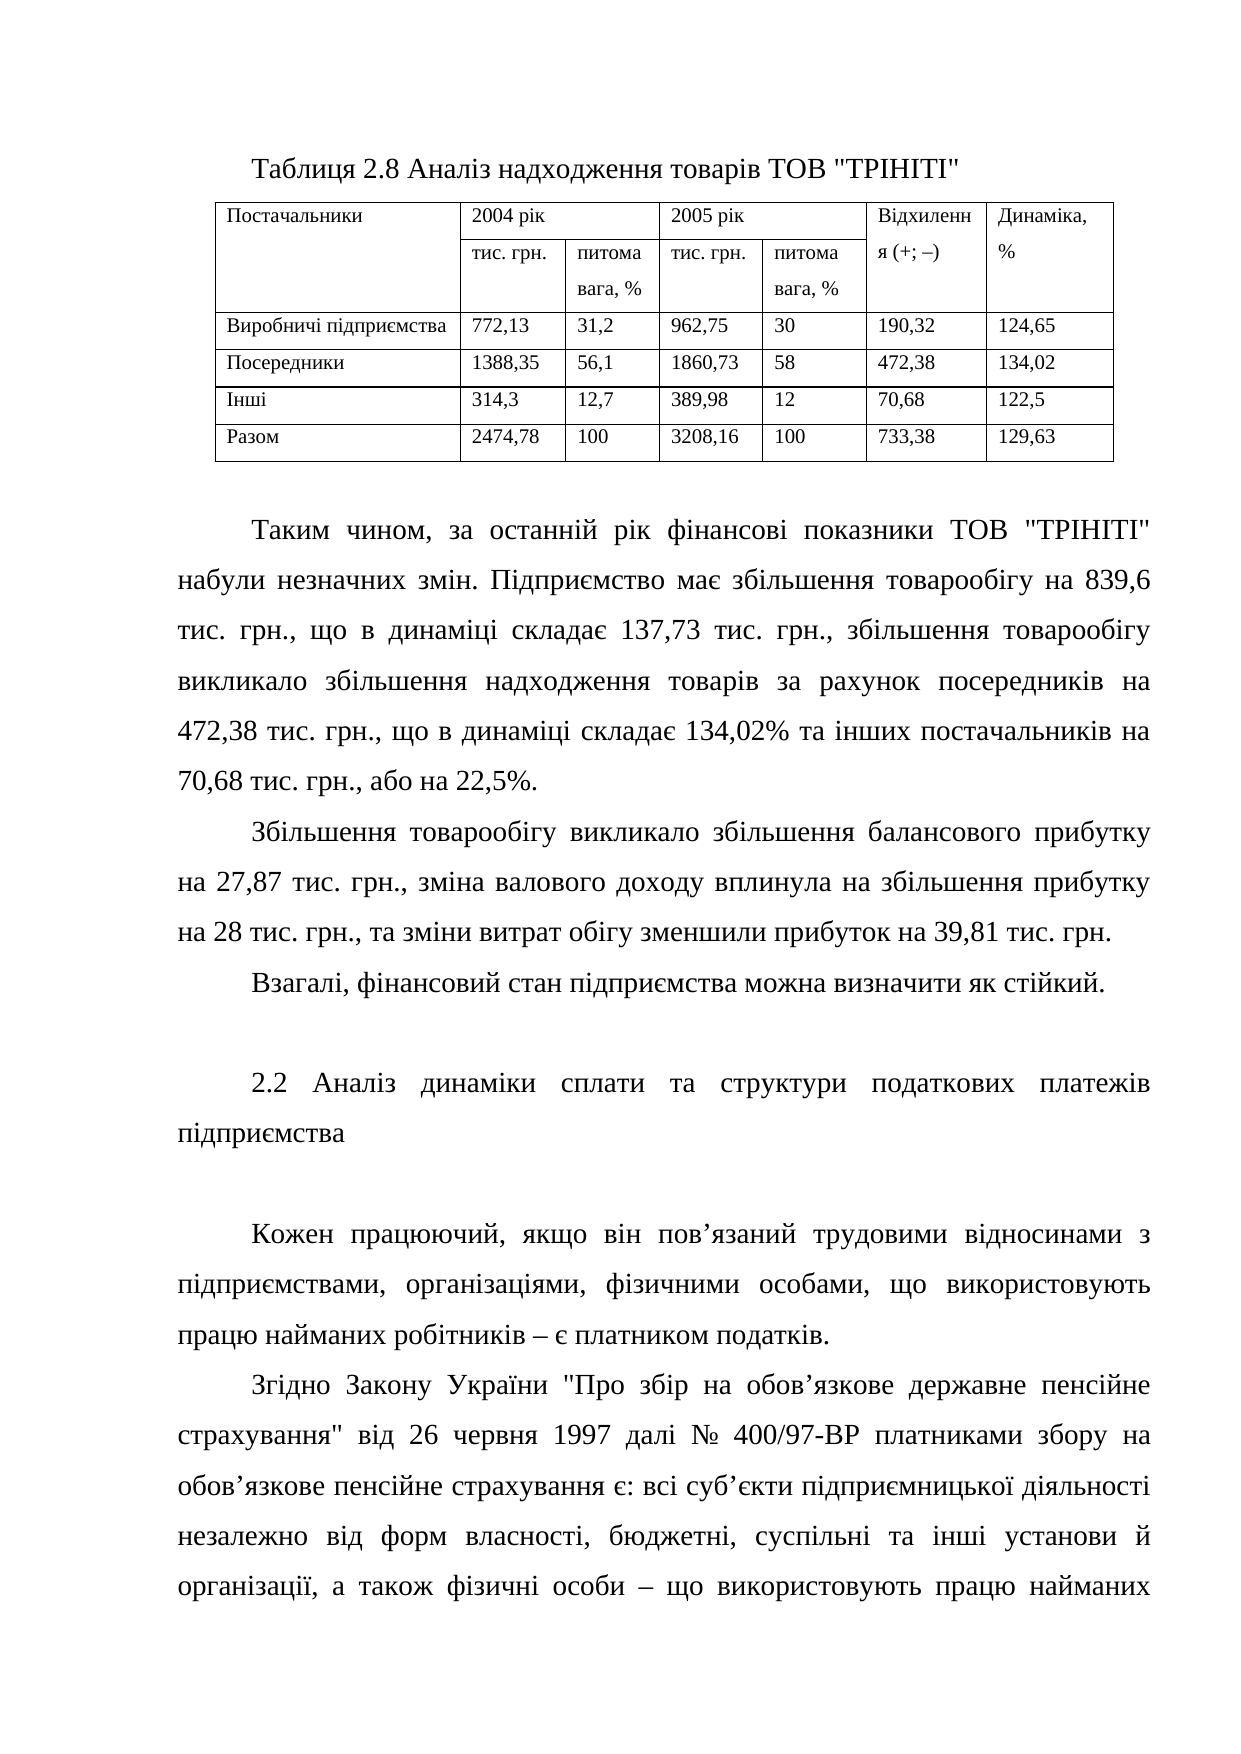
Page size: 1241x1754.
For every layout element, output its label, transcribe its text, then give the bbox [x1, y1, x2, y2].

table_cell 58 [763, 350, 866, 386]
table_cell Інші [216, 388, 460, 423]
table_cell 134,02 [987, 350, 1113, 386]
table_cell 962,75 [660, 313, 762, 349]
table_cell 389,98 [660, 388, 762, 423]
table_cell питома вага, % [763, 240, 866, 312]
table_cell 1388,35 [461, 350, 565, 386]
table_cell Посередники [216, 350, 460, 386]
table_cell питома вага, % [566, 240, 659, 312]
table_cell 31,2 [566, 313, 659, 349]
table_cell 122,5 [987, 388, 1113, 423]
table_cell 129,63 [987, 425, 1113, 461]
table_header Відхилення (+; –) [867, 203, 986, 312]
text Взагалі, фінансовий стан підприємства можна визначити як стійкий. [177, 965, 1152, 998]
table_header Постачальники [216, 203, 460, 312]
table_cell 100 [566, 425, 659, 461]
table_cell 30 [763, 313, 866, 349]
table_cell 472,38 [867, 350, 986, 386]
table_cell Виробничі підприємства [216, 313, 460, 349]
table_cell 100 [763, 425, 866, 461]
text Таблиця 2.8 Аналіз надходження товарів ТОВ "ТРІНІТІ" [177, 152, 1152, 185]
text 2.2 Аналіз динаміки сплати та структури податкових платежів підприємства [177, 1065, 1152, 1149]
table_cell 124,65 [987, 313, 1113, 349]
table_cell 56,1 [566, 350, 659, 386]
table_cell 772,13 [461, 313, 565, 349]
table_cell тис. грн. [461, 240, 565, 312]
table_cell 12,7 [566, 388, 659, 423]
table_header Динаміка, % [987, 203, 1113, 312]
table_cell 190,32 [867, 313, 986, 349]
text Таким чином, за останній рік фінансові показники ТОВ "ТРІНІТІ" набули незначних змін. Підприємство має збільшення товарообігу на 839,6 тис. грн., що в динаміці складає 137,73 тис. грн., збільшення товарообігу викликало збільшення надходження товарів за рахунок посередників на 472,38 тис. грн., що в динаміці складає 134,02% та інших постачальників на 70,68 тис. грн., або на 22,5%. [177, 512, 1152, 797]
table_cell 2474,78 [461, 425, 565, 461]
table_header 2004 рік [461, 203, 659, 239]
table_cell 70,68 [867, 388, 986, 423]
text Кожен працюючий, якщо він пов’язаний трудовими відносинами з підприємствами, організаціями, фізичними особами, що використовують працю найманих робітників – є платником податків. [177, 1216, 1152, 1350]
table_cell 12 [763, 388, 866, 423]
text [177, 1367, 1152, 1602]
table_cell 3208,16 [660, 425, 762, 461]
table_cell Разом [216, 425, 460, 461]
table_cell 1860,73 [660, 350, 762, 386]
text Збільшення товарообігу викликало збільшення балансового прибутку на 27,87 тис. грн., зміна валового доходу вплинула на збільшення прибутку на 28 тис. грн., та зміни витрат обігу зменшили прибуток на 39,81 тис. грн. [177, 814, 1152, 948]
table_cell тис. грн. [660, 240, 762, 312]
table_cell 733,38 [867, 425, 986, 461]
table_header 2005 рік [660, 203, 866, 239]
table_cell 314,3 [461, 388, 565, 423]
